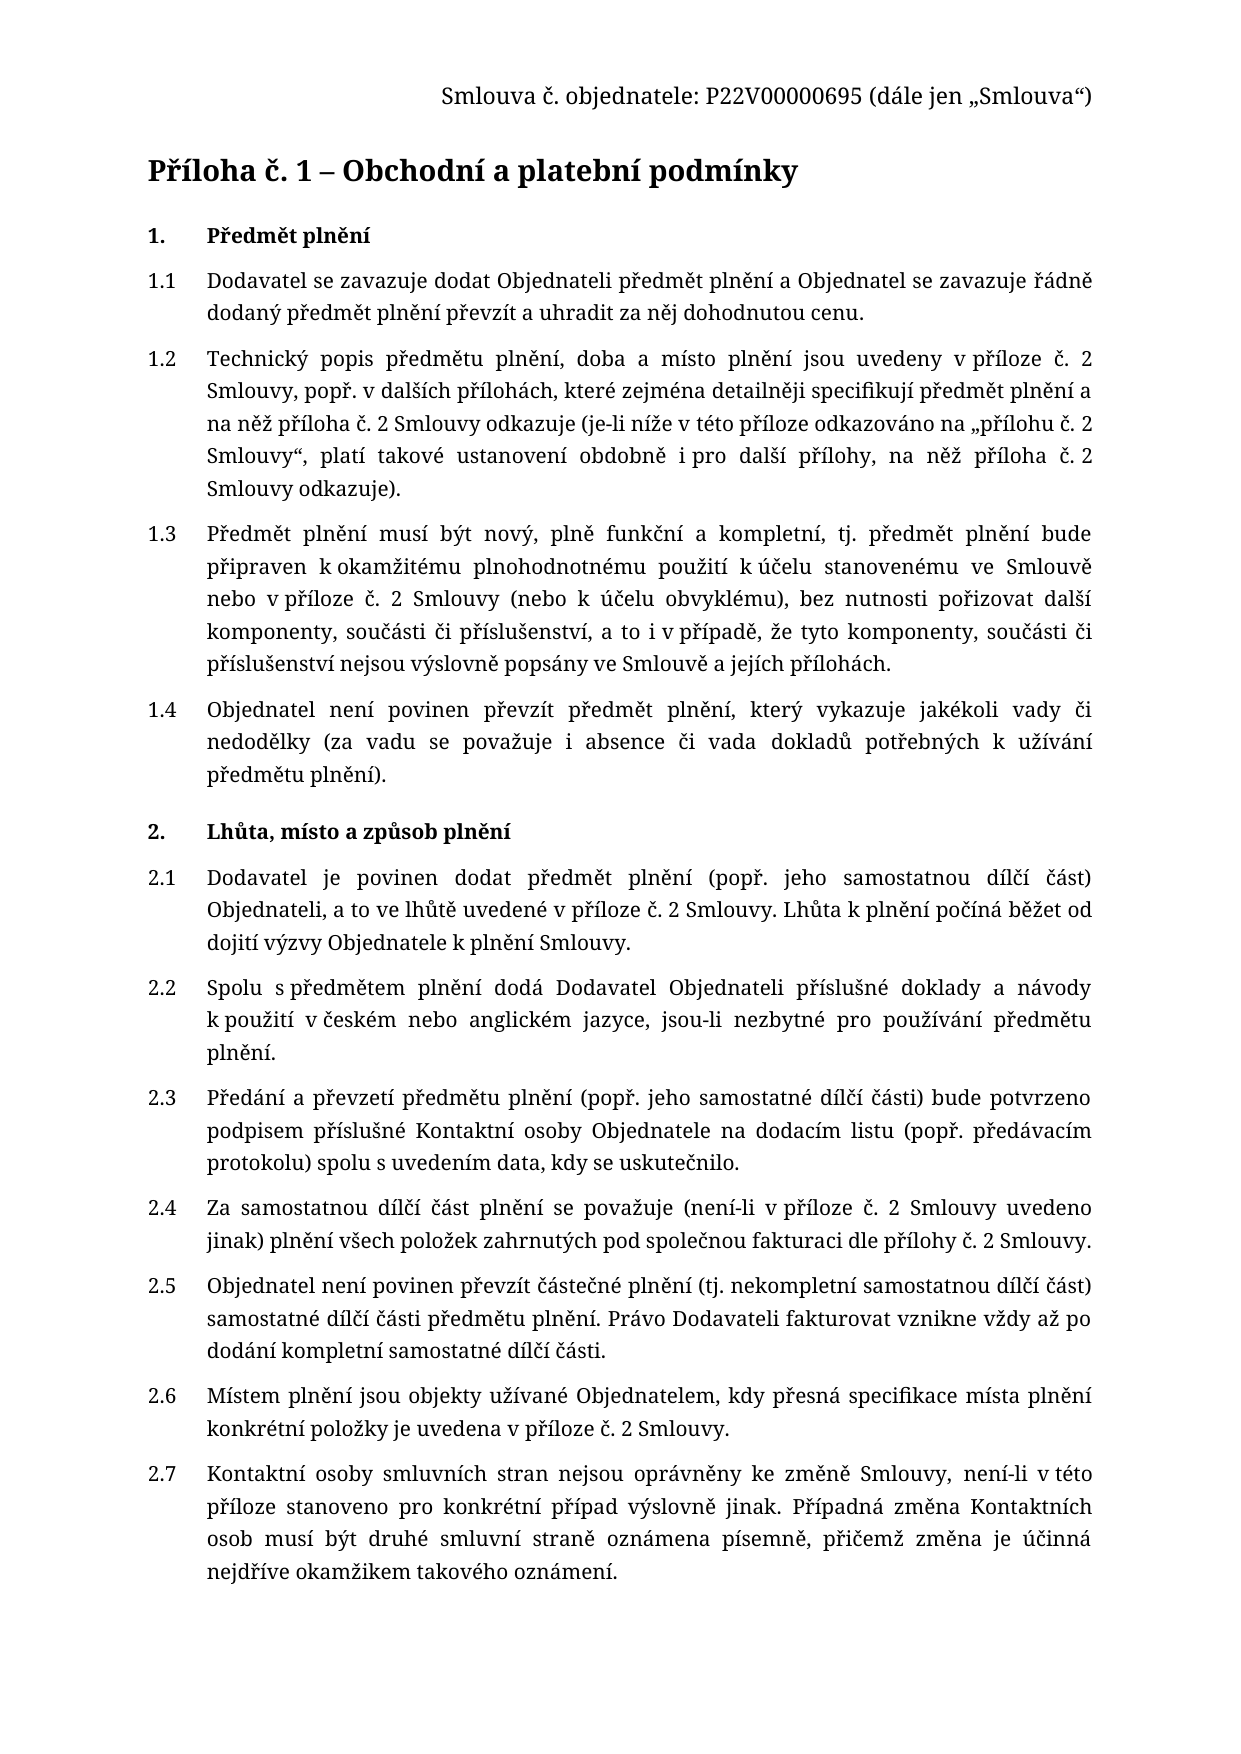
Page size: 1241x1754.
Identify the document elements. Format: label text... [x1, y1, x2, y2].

list Předmět plnění [148, 221, 1093, 249]
list Za samostatnou dílčí část plnění se považuje (není-li v příloze č. 2 Smlouvy uvedeno jinak) plnění všech položek zahrnutých pod společnou fakturaci dle přílohy č. 2 Smlouvy. [148, 1193, 1093, 1254]
list Kontaktní osoby smluvních stran nejsou oprávněny ke změně Smlouvy, není-li v této příloze stanoveno pro konkrétní případ výslovně jinak. Případná změna Kontaktních osob musí být druhé smluvní straně oznámena písemně, přičemž změna je účinná nejdříve okamžikem takového oznámení. [148, 1459, 1093, 1586]
list Objednatel není povinen převzít částečné plnění (tj. nekompletní samostatnou dílčí část) samostatné dílčí části předmětu plnění. Právo Dodavateli fakturovat vznikne vždy až po dodání kompletní samostatné dílčí části. [148, 1271, 1093, 1365]
list Předání a převzetí předmětu plnění (popř. jeho samostatné dílčí části) bude potvrzeno podpisem příslušné Kontaktní osoby Objednatele na dodacím listu (popř. předávacím protokolu) spolu s uvedením data, kdy se uskutečnilo. [148, 1083, 1093, 1177]
list Technický popis předmětu plnění, doba a místo plnění jsou uvedeny v příloze č. 2 Smlouvy, popř. v dalších přílohách, které zejména detailněji specifikují předmět plnění a na něž příloha č. 2 Smlouvy odkazuje (je-li níže v této příloze odkazováno na „přílohu č. 2 Smlouvy“, platí takové ustanovení obdobně i pro další přílohy, na něž příloha č. 2 Smlouvy odkazuje). [148, 344, 1093, 502]
list Předmět plnění musí být nový, plně funkční a kompletní, tj. předmět plnění bude připraven k okamžitému plnohodnotnému použití k účelu stanovenému ve Smlouvě nebo v příloze č. 2 Smlouvy (nebo k účelu obvyklému), bez nutnosti pořizovat další komponenty, součásti či příslušenství, a to i v případě, že tyto komponenty, součásti či příslušenství nejsou výslovně popsány ve Smlouvě a jejích přílohách. [148, 519, 1093, 678]
list Místem plnění jsou objekty užívané Objednatelem, kdy přesná specifikace místa plnění konkrétní položky je uvedena v příloze č. 2 Smlouvy. [148, 1382, 1093, 1443]
list Spolu s předmětem plnění dodá Dodavatel Objednateli příslušné doklady a návody k použití v českém nebo anglickém jazyce, jsou-li nezbytné pro používání předmětu plnění. [148, 973, 1093, 1067]
text Příloha č. 1 – Obchodní a platební podmínky [148, 150, 1093, 190]
list Lhůta, místo a způsob plnění [148, 817, 1093, 846]
list Dodavatel je povinen dodat předmět plnění (popř. jeho samostatnou dílčí část) Objednateli, a to ve lhůtě uvedené v příloze č. 2 Smlouvy. Lhůta k plnění počíná běžet od dojití výzvy Objednatele k plnění Smlouvy. [148, 863, 1093, 956]
list Objednatel není povinen převzít předmět plnění, který vykazuje jakékoli vady či nedodělky (za vadu se považuje i absence či vada dokladů potřebných k užívání předmětu plnění). [148, 695, 1093, 788]
list Dodavatel se zavazuje dodat Objednateli předmět plnění a Objednatel se zavazuje řádně dodaný předmět plnění převzít a uhradit za něj dohodnutou cenu. [148, 266, 1093, 327]
